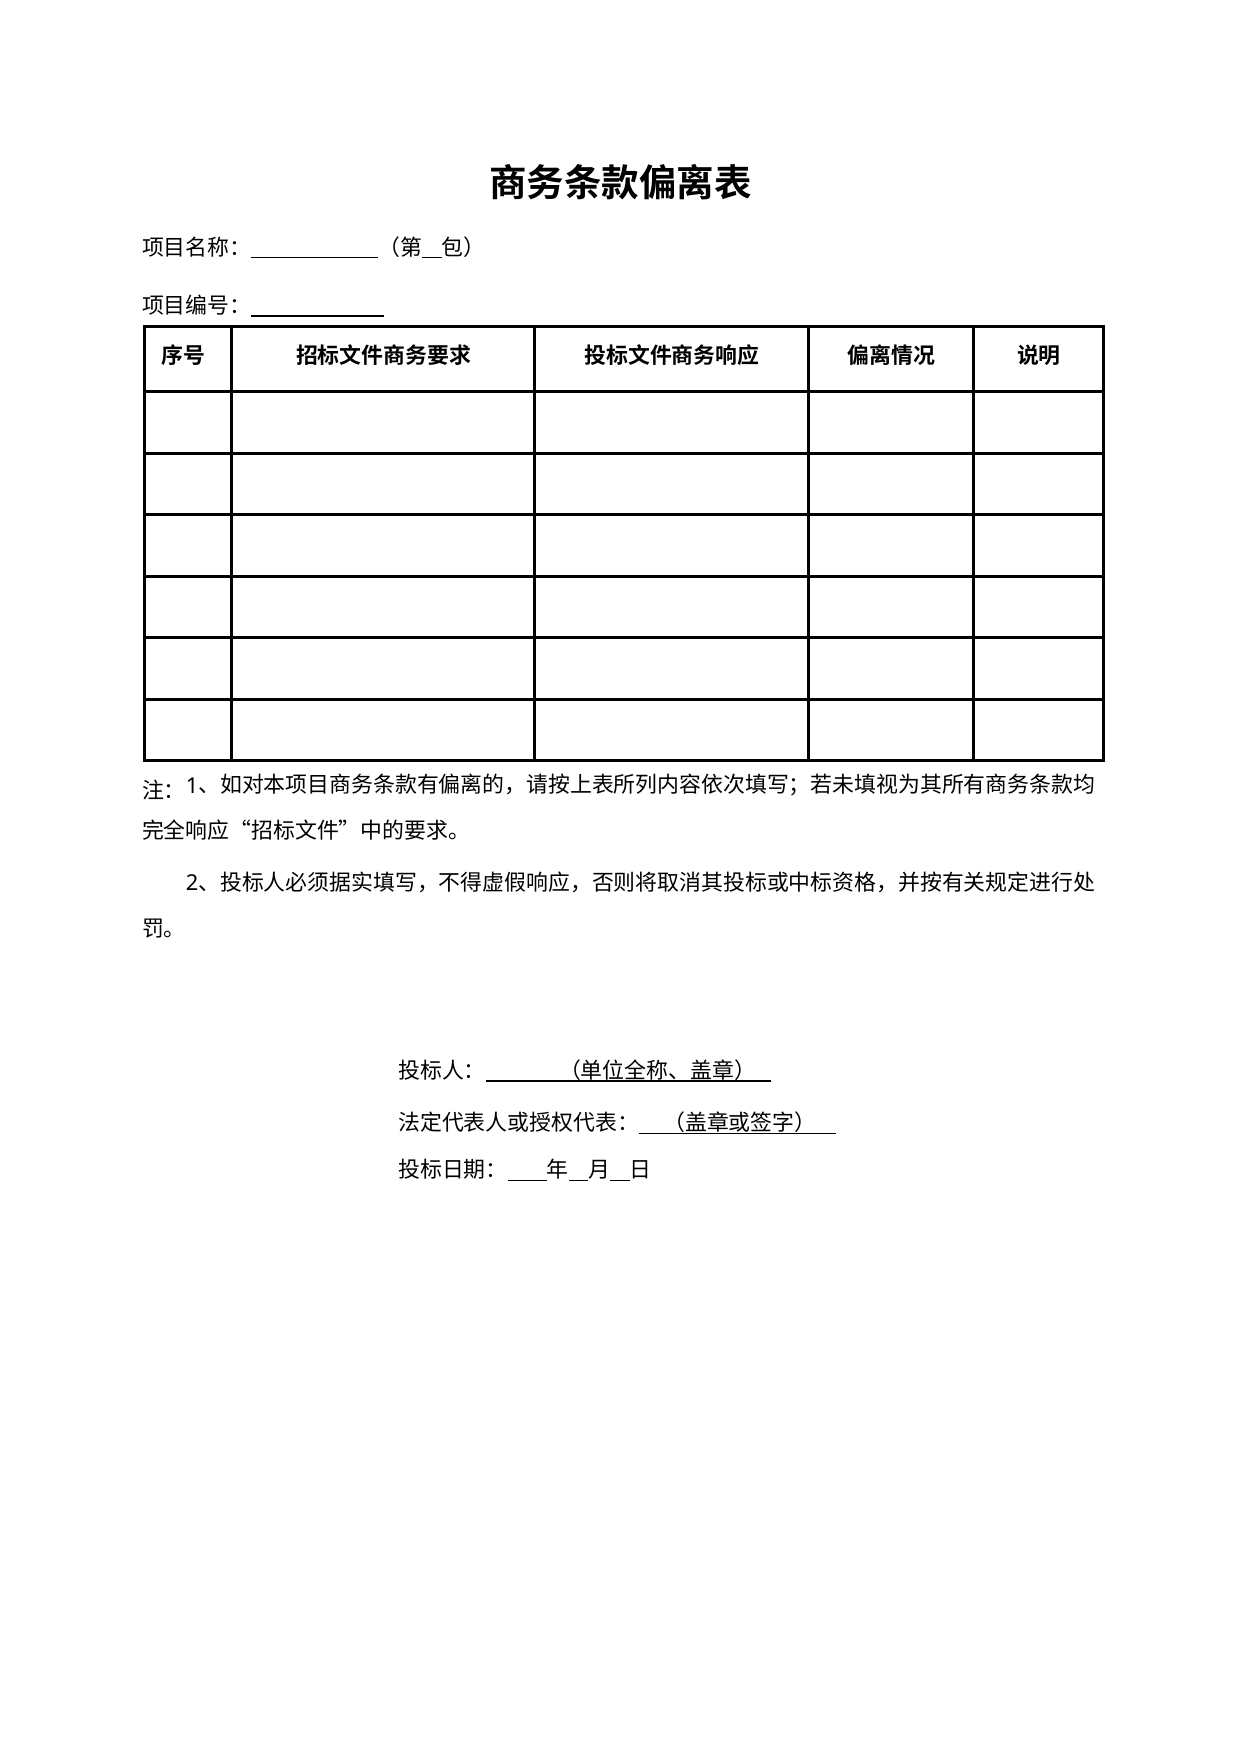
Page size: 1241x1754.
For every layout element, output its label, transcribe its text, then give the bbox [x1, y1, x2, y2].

table_header 序号 [146, 328, 230, 390]
list 项目编号： [142, 267, 1098, 325]
list 投标人必须据实填写，不得虚假响应，否则将取消其投标或中标资格，并按有关规定进行处罚。 [142, 854, 1098, 945]
table_cell [975, 701, 1102, 759]
table_cell [233, 701, 533, 759]
table_cell [146, 393, 230, 452]
table_cell [975, 455, 1102, 513]
table_header 招标文件商务要求 [233, 328, 533, 390]
table_cell [536, 393, 807, 452]
table_cell [233, 455, 533, 513]
table_cell [536, 516, 807, 574]
table_cell [146, 578, 230, 636]
table_cell [146, 455, 230, 513]
table_cell [810, 701, 972, 759]
table_cell [975, 639, 1102, 697]
table_cell [233, 393, 533, 452]
table_cell [975, 393, 1102, 452]
list 项目名称： （第 包） [142, 208, 1098, 267]
table_cell [975, 516, 1102, 574]
table_cell [233, 516, 533, 574]
table_header 投标文件商务响应 [536, 328, 807, 390]
text 商务条款偏离表 [142, 150, 1098, 208]
table_cell [810, 516, 972, 574]
table_cell [810, 639, 972, 697]
table_cell [233, 639, 533, 697]
table_cell [146, 639, 230, 697]
table_cell [536, 578, 807, 636]
table_header 偏离情况 [810, 328, 972, 390]
table_cell [810, 393, 972, 452]
table_cell [810, 578, 972, 636]
table_cell [233, 578, 533, 636]
table_cell [536, 701, 807, 759]
table_header 说明 [975, 328, 1102, 390]
text 投标日期： 年 月 日 [142, 1141, 1098, 1187]
table_cell [536, 455, 807, 513]
table_cell [975, 578, 1102, 636]
text 法定代表人或授权代表： （盖章或签字） [142, 1089, 1098, 1141]
text 注：1、如对本项目商务条款有偏离的，请按上表所列内容依次填写；若未填视为其所有商务条款均完全响应“招标文件”中的要求。 [142, 762, 1098, 854]
text 投标人： （单位全称、盖章） [142, 1037, 1098, 1089]
table_cell [536, 639, 807, 697]
table_cell [146, 516, 230, 574]
table_cell [146, 701, 230, 759]
table_cell [810, 455, 972, 513]
